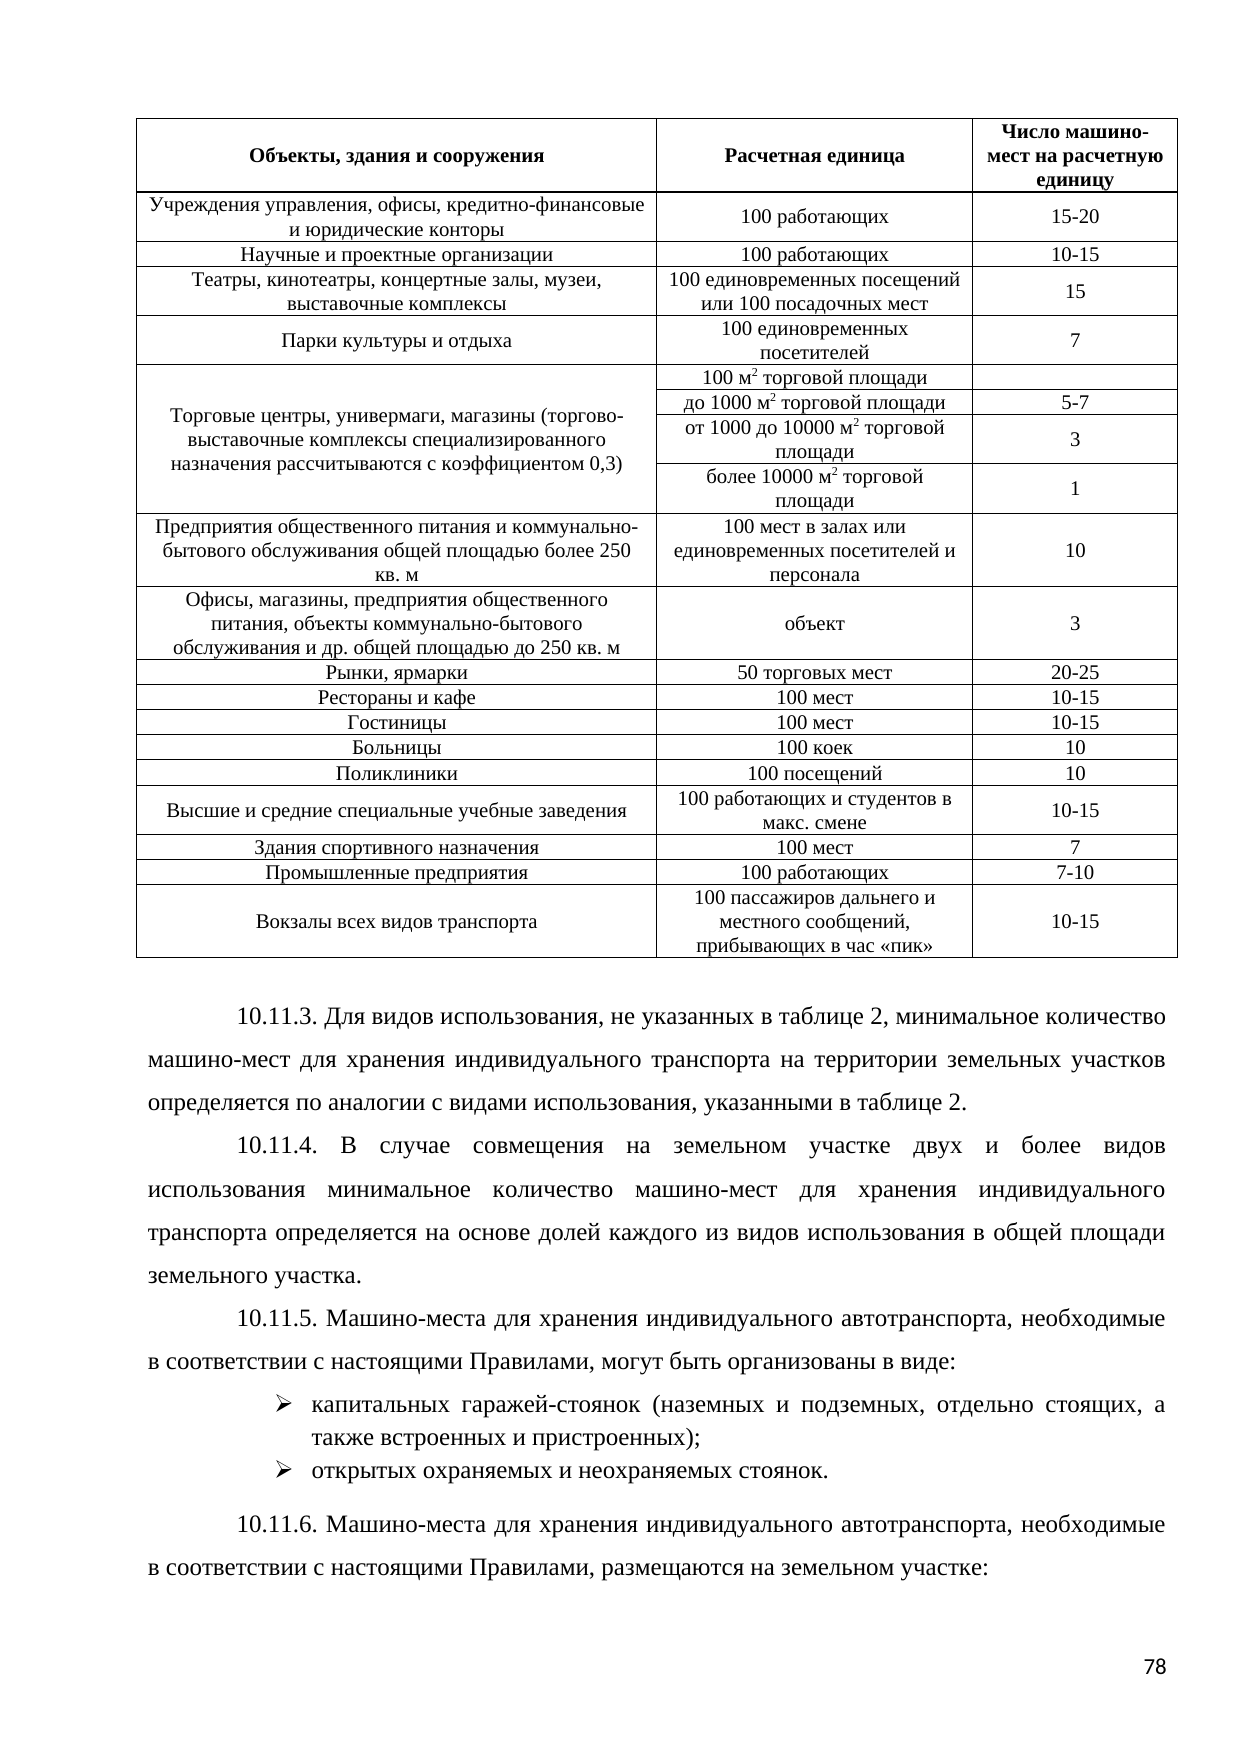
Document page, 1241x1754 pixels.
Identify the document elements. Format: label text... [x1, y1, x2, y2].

table_cell 10 [973, 514, 1177, 586]
table_cell 15-20 [973, 193, 1177, 241]
table_cell 10-15 [973, 710, 1177, 734]
text 10.11.5. Машино-места для хранения индивидуального автотранспорта, необходимые в соответствии с настоящими Правилами, могут быть организованы в виде: [148, 1303, 1167, 1375]
table_cell 20-25 [973, 660, 1177, 684]
table_cell 10-15 [973, 885, 1177, 957]
list открытых охраняемых и неохраняемых стоянок. [274, 1455, 1167, 1484]
table_cell 100 мест [657, 710, 972, 734]
text 10.11.6. Машино-места для хранения индивидуального автотранспорта, необходимые в соответствии с настоящими Правилами, размещаются на земельном участке: [148, 1509, 1167, 1581]
table_cell до 1000 м2 торговой площади [657, 390, 972, 414]
table_cell 100 единовременных посетителей [657, 316, 972, 364]
table_cell 1 [973, 464, 1177, 512]
table_cell объект [657, 587, 972, 659]
table_cell Предприятия общественного питания и коммунально-бытового обслуживания общей площадью более 250 кв. м [137, 514, 656, 586]
table_cell 10-15 [973, 242, 1177, 266]
list капитальных гаражей-стоянок (наземных и подземных, отдельно стоящих, а также встроенных и пристроенных); [274, 1389, 1167, 1451]
table_cell 100 работающих [657, 242, 972, 266]
table_cell Рестораны и кафе [137, 685, 656, 709]
table_cell Гостиницы [137, 710, 656, 734]
table_cell 10 [973, 760, 1177, 784]
table_cell 100 работающих [657, 193, 972, 241]
table_cell Здания спортивного назначения [137, 835, 656, 859]
table_cell Торговые центры, универмаги, магазины (торгово-выставочные комплексы специализированного назначения рассчитываются с коэффициентом 0,3) [137, 365, 656, 512]
table_cell Промышленные предприятия [137, 860, 656, 884]
table_cell 15 [973, 267, 1177, 315]
table_header Объекты, здания и сооружения [137, 119, 656, 191]
table_cell 100 м2 торговой площади [657, 365, 972, 389]
table_cell 100 работающих и студентов в макс. смене [657, 786, 972, 834]
table_cell Учреждения управления, офисы, кредитно-финансовые и юридические конторы [137, 193, 656, 241]
table_cell [973, 365, 1177, 389]
table_header Число машино-мест на расчетную единицу [973, 119, 1177, 191]
table_cell 100 мест в залах или единовременных посетителей и персонала [657, 514, 972, 586]
table_cell Рынки, ярмарки [137, 660, 656, 684]
table_cell от 1000 до 10000 м2 торговой площади [657, 415, 972, 463]
table_cell 5-7 [973, 390, 1177, 414]
table_cell 3 [973, 587, 1177, 659]
table_cell 100 единовременных посещений или 100 посадочных мест [657, 267, 972, 315]
table_cell 3 [973, 415, 1177, 463]
table_cell Офисы, магазины, предприятия общественного питания, объекты коммунально-бытового обслуживания и др. общей площадью до 250 кв. м [137, 587, 656, 659]
table_cell Вокзалы всех видов транспорта [137, 885, 656, 957]
table_cell 100 пассажиров дальнего и местного сообщений, прибывающих в час «пик» [657, 885, 972, 957]
table_cell 100 мест [657, 685, 972, 709]
table_cell 100 мест [657, 835, 972, 859]
table_cell 7 [973, 316, 1177, 364]
table_cell 100 коек [657, 735, 972, 759]
table_cell Больницы [137, 735, 656, 759]
table_header Расчетная единица [657, 119, 972, 191]
text 10.11.4. В случае совмещения на земельном участке двух и более видов использования минимальное количество машино-мест для хранения индивидуального транспорта определяется на основе долей каждого из видов использования в общей площади земельного участка. [148, 1131, 1167, 1289]
table_cell 10 [973, 735, 1177, 759]
table_cell Высшие и средние специальные учебные заведения [137, 786, 656, 834]
table_cell 7 [973, 835, 1177, 859]
table_cell 100 работающих [657, 860, 972, 884]
table_cell Парки культуры и отдыха [137, 316, 656, 364]
table_cell Поликлиники [137, 760, 656, 784]
table_cell 10-15 [973, 786, 1177, 834]
table_cell Театры, кинотеатры, концертные залы, музеи, выставочные комплексы [137, 267, 656, 315]
table_cell 10-15 [973, 685, 1177, 709]
table_cell 100 посещений [657, 760, 972, 784]
table_cell 7-10 [973, 860, 1177, 884]
table_cell Научные и проектные организации [137, 242, 656, 266]
table_cell более 10000 м2 торговой площади [657, 464, 972, 512]
text 10.11.3. Для видов использования, не указанных в таблице 2, минимальное количество машино-мест для хранения индивидуального транспорта на территории земельных участков определяется по аналогии с видами использования, указанными в таблице 2. [148, 1001, 1167, 1116]
table_cell 50 торговых мест [657, 660, 972, 684]
